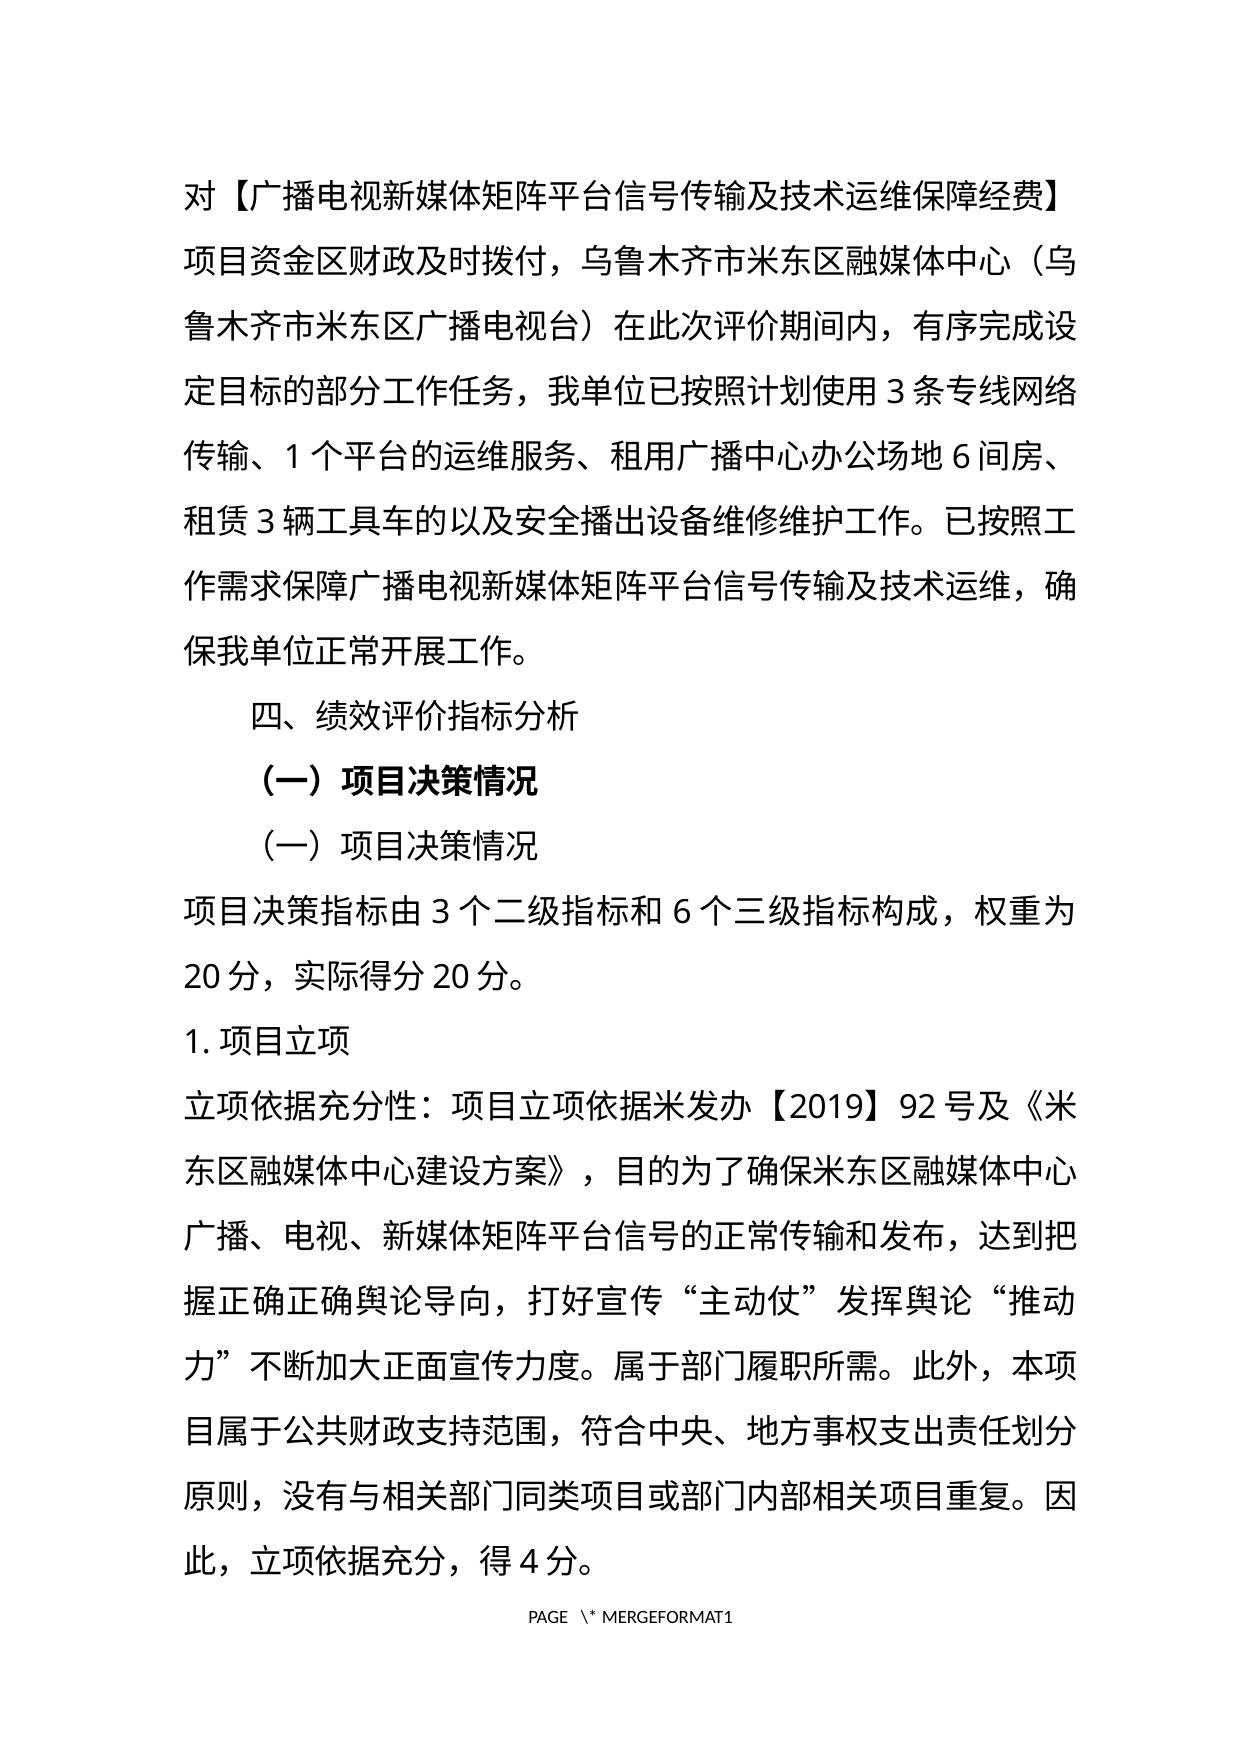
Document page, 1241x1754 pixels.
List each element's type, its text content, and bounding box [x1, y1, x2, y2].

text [183, 812, 1078, 1592]
text （一）项目决策情况 [183, 747, 1078, 812]
text 四、绩效评价指标分析 [183, 682, 1078, 747]
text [183, 162, 1078, 682]
